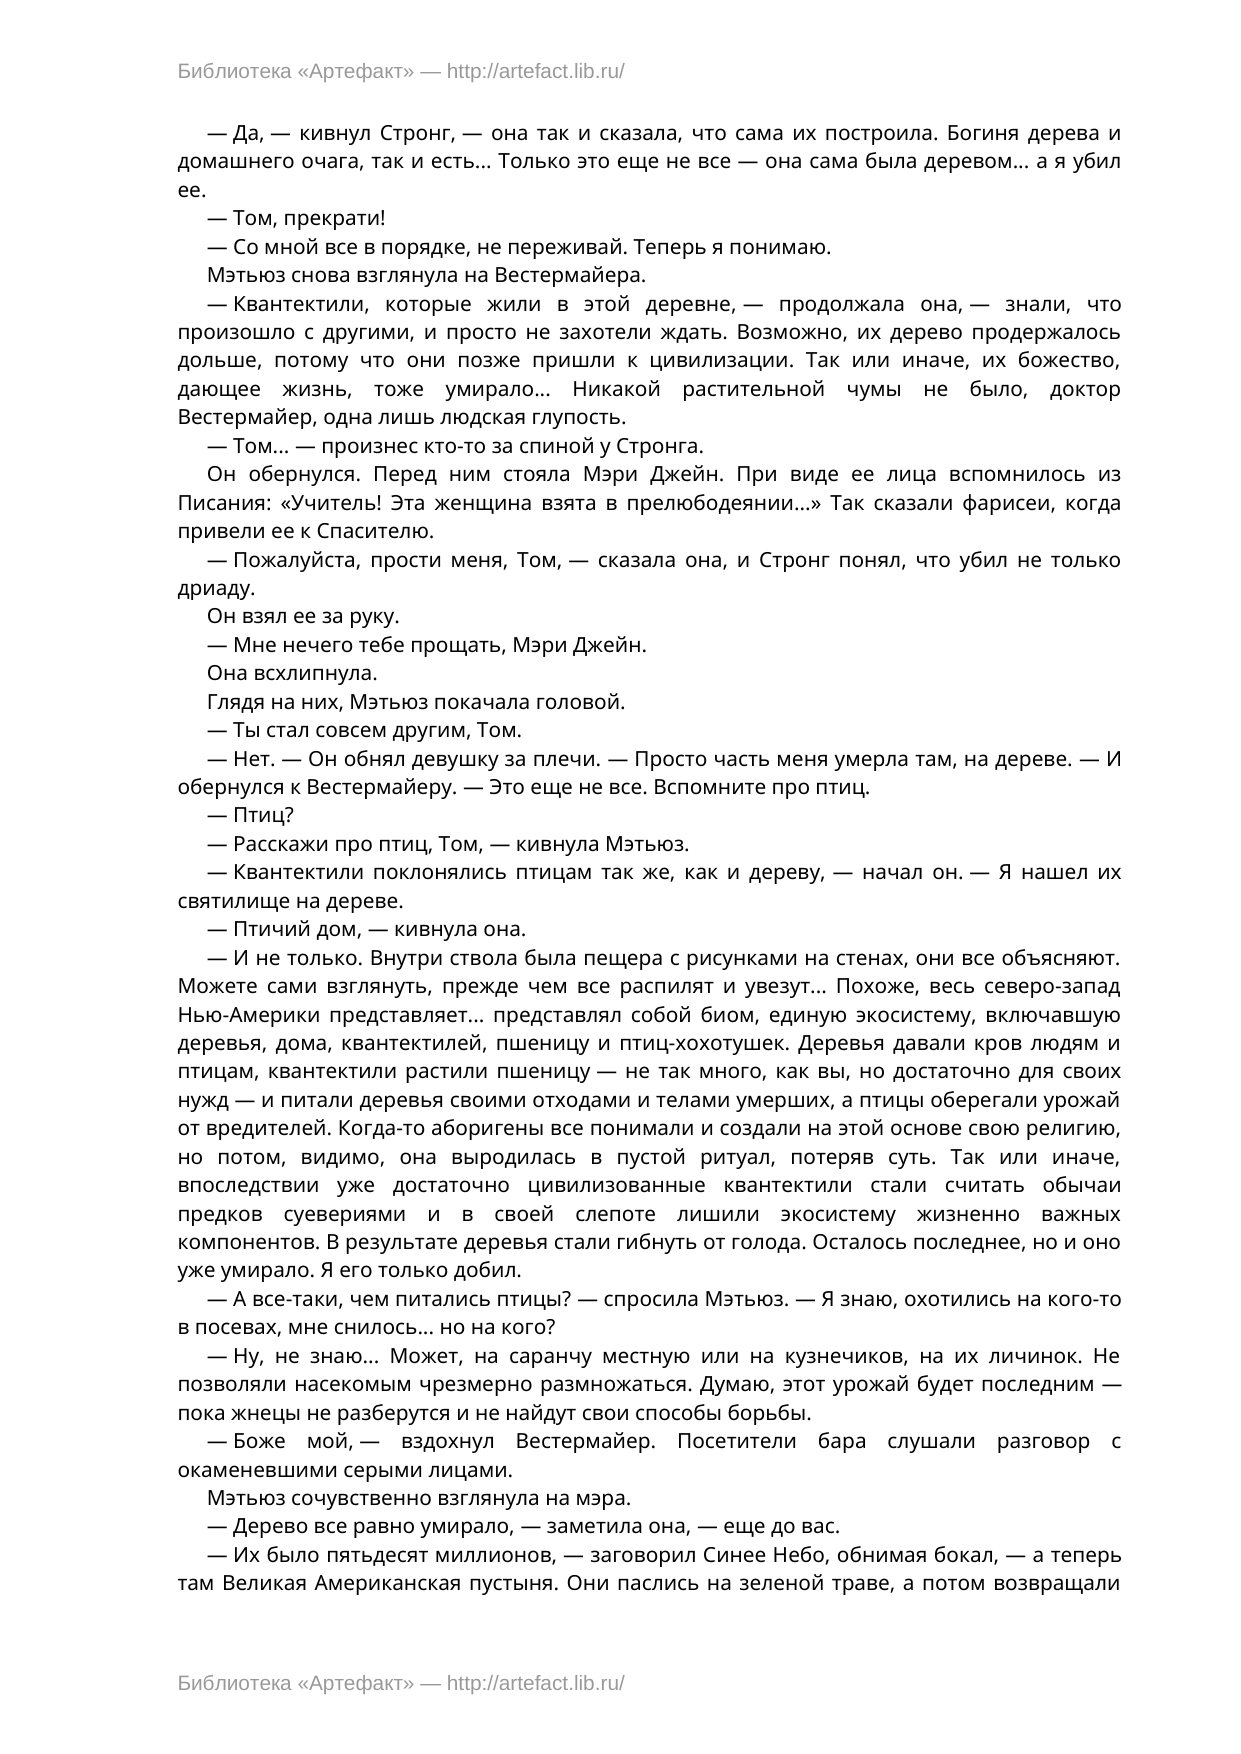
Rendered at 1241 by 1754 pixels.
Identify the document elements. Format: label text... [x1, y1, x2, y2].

text — Мне нечего тебе прощать, Мэри Джейн. [177, 630, 1122, 658]
text — Квантектили поклонялись птицам так же, как и дереву, — начал он. — Я нашел их святилище на дереве. [177, 857, 1122, 914]
text — Да, — кивнул Стронг, — она так и сказала, что сама их построила. Богиня дерева и домашнего очага, так и есть... Только это еще не все — она сама была деревом... а я убил ее. [177, 118, 1122, 203]
text — Птичий дом, — кивнула она. [177, 914, 1122, 943]
text Он обернулся. Перед ним стояла Мэри Джейн. При виде ее лица вспомнилось из Писания: «Учитель! Эта женщина взята в прелюбодеянии...» Так сказали фарисеи, когда привели ее к Спасителю. [177, 459, 1122, 545]
text — Боже мой, — вздохнул Вестермайер. Посетители бара слушали разговор с окаменевшими серыми лицами. [177, 1426, 1122, 1483]
text — Пожалуйста, прости меня, Том, — сказала она, и Стронг понял, что убил не только дриаду. [177, 545, 1122, 602]
text Мэтьюз снова взглянула на Вестермайера. [177, 260, 1122, 289]
text Глядя на них, Мэтьюз покачала головой. [177, 687, 1122, 715]
text — Дерево все равно умирало, — заметила она, — еще до вас. [177, 1512, 1122, 1540]
text — А все-таки, чем питались птицы? — спросила Мэтьюз. — Я знаю, охотились на кого-то в посевах, мне снилось... но на кого? [177, 1284, 1122, 1341]
text — Том, прекрати! [177, 203, 1122, 232]
text — Со мной все в порядке, не переживай. Теперь я понимаю. [177, 232, 1122, 260]
text — И не только. Внутри ствола была пещера с рисунками на стенах, они все объясняют. Можете сами взглянуть, прежде чем все распилят и увезут... Похоже, весь северо-запад Нью-Америки представляет... представлял собой биом, единую экосистему, включавшую деревья, дома, квантектилей, пшеницу и птиц-хохотушек. Деревья давали кров людям и птицам, квантектили растили пшеницу — не так много, как вы, но достаточно для своих нужд — и питали деревья своими отходами и телами умерших, а птицы оберегали урожай от вредителей. Когда-то аборигены все понимали и создали на этой основе свою религию, но потом, видимо, она выродилась в пустой ритуал, потеряв суть. Так или иначе, впоследствии уже достаточно цивилизованные квантектили стали считать обычаи предков суевериями и в своей слепоте лишили экосистему жизненно важных компонентов. В результате деревья стали гибнуть от голода. Осталось последнее, но и оно уже умирало. Я его только добил. [177, 943, 1122, 1284]
text Она всхлипнула. [177, 658, 1122, 687]
text — Ты стал совсем другим, Том. [177, 715, 1122, 744]
text — Том... — произнес кто-то за спиной у Стронга. [177, 431, 1122, 459]
text — Ну, не знаю... Может, на саранчу местную или на кузнечиков, на их личинок. Не позволяли насекомым чрезмерно размножаться. Думаю, этот урожай будет последним — пока жнецы не разберутся и не найдут свои способы борьбы. [177, 1341, 1122, 1426]
text — Расскажи про птиц, Том, — кивнула Мэтьюз. [177, 829, 1122, 857]
text Он взял ее за руку. [177, 602, 1122, 630]
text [177, 1540, 1122, 1597]
text — Птиц? [177, 801, 1122, 829]
text — Нет. — Он обнял девушку за плечи. — Просто часть меня умерла там, на дереве. — И обернулся к Вестермайеру. — Это еще не все. Вспомните про птиц. [177, 744, 1122, 801]
text Мэтьюз сочувственно взглянула на мэра. [177, 1483, 1122, 1512]
text — Квантектили, которые жили в этой деревне, — продолжала она, — знали, что произошло с другими, и просто не захотели ждать. Возможно, их дерево продержалось дольше, потому что они позже пришли к цивилизации. Так или иначе, их божество, дающее жизнь, тоже умирало... Никакой растительной чумы не было, доктор Вестермайер, одна лишь людская глупость. [177, 289, 1122, 431]
